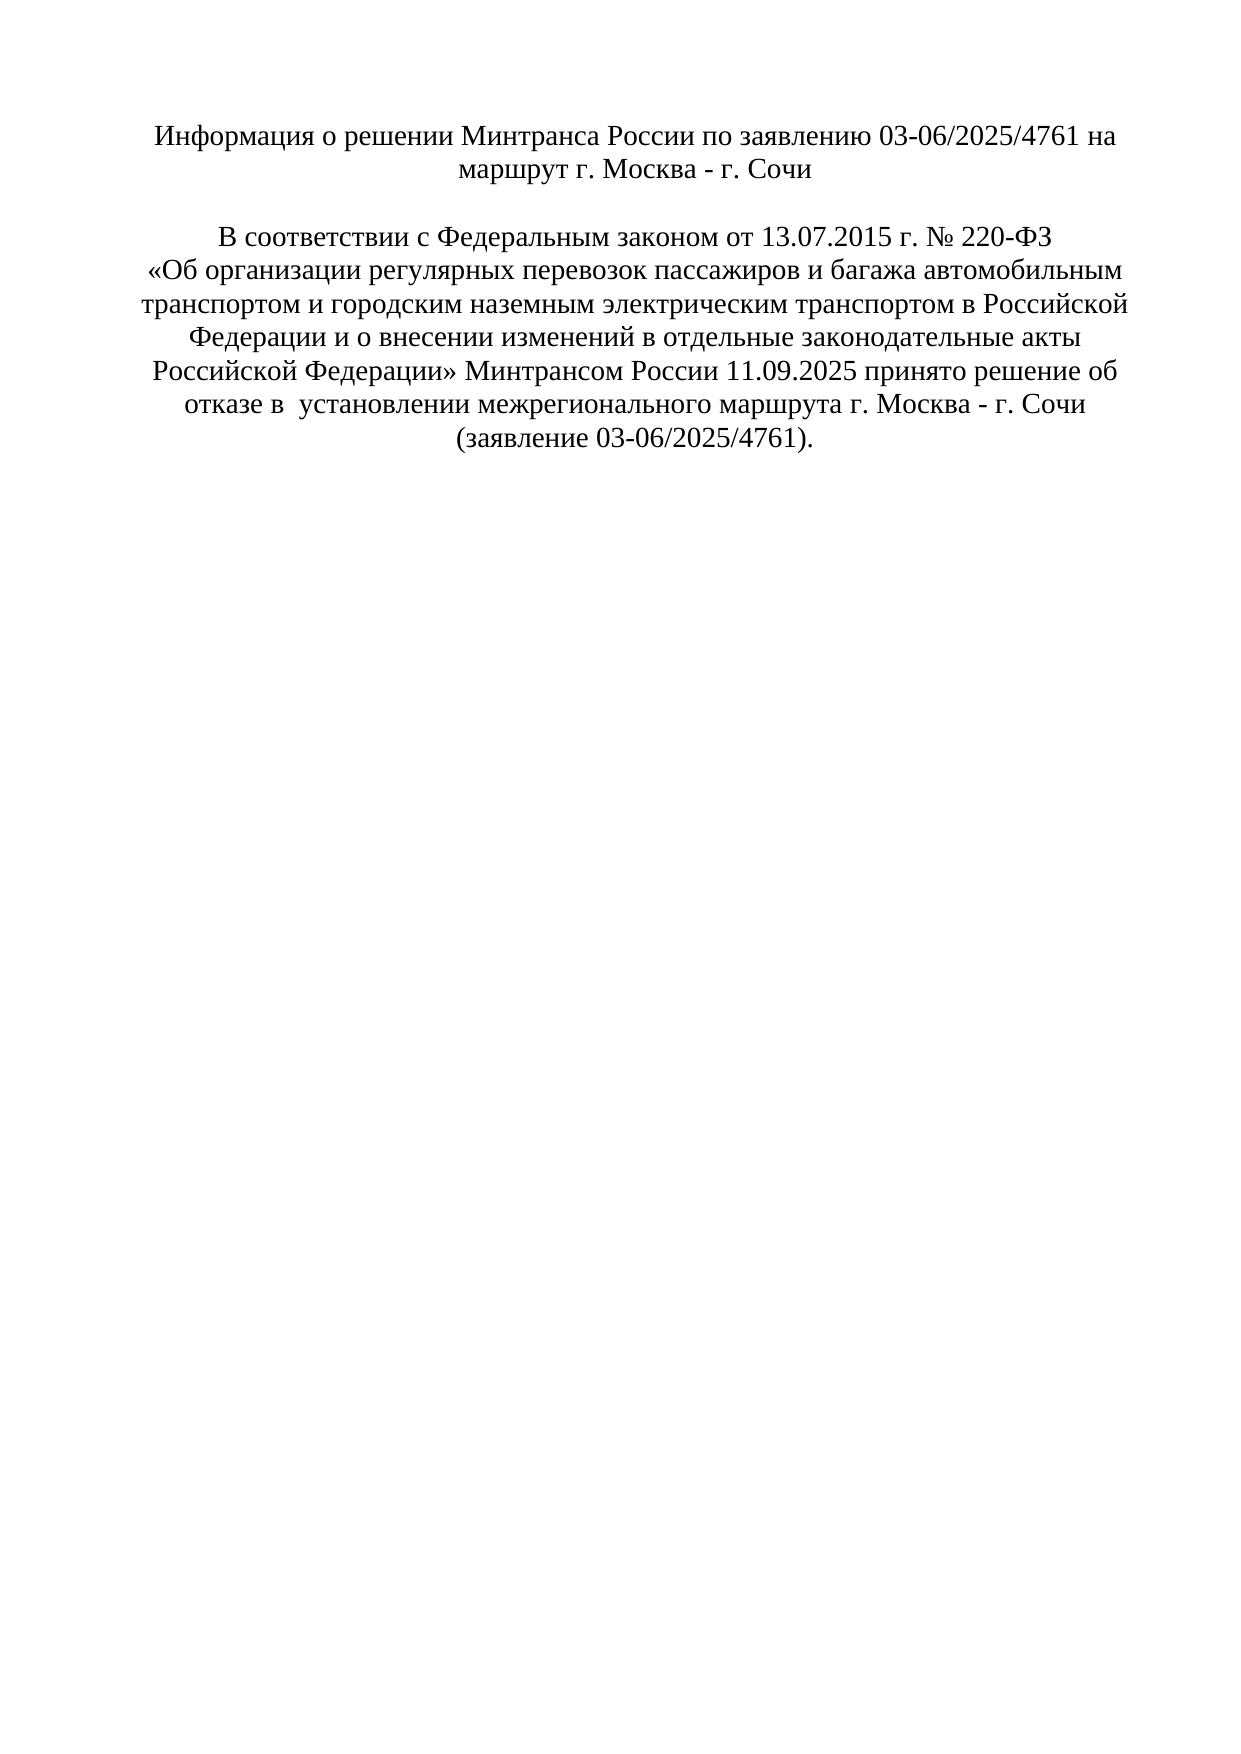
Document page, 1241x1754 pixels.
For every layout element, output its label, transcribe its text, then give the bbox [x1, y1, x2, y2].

text Информация о решении Минтранса России по заявлению 03-06/2025/4761 на маршрут г. Москва - г. Сочи [118, 118, 1152, 185]
text В соответствии с Федеральным законом от 13.07.2015 г. № 220-ФЗ «Об организации регулярных перевозок пассажиров и багажа автомобильным транспортом и городским наземным электрическим транспортом в Российской Федерации и о внесении изменений в отдельные законодательные акты Российской Федерации» Минтрансом России 11.09.2025 принято решение об отказе в установлении межрегионального маршрута г. Москва - г. Сочи (заявление 03-06/2025/4761). [118, 219, 1152, 453]
